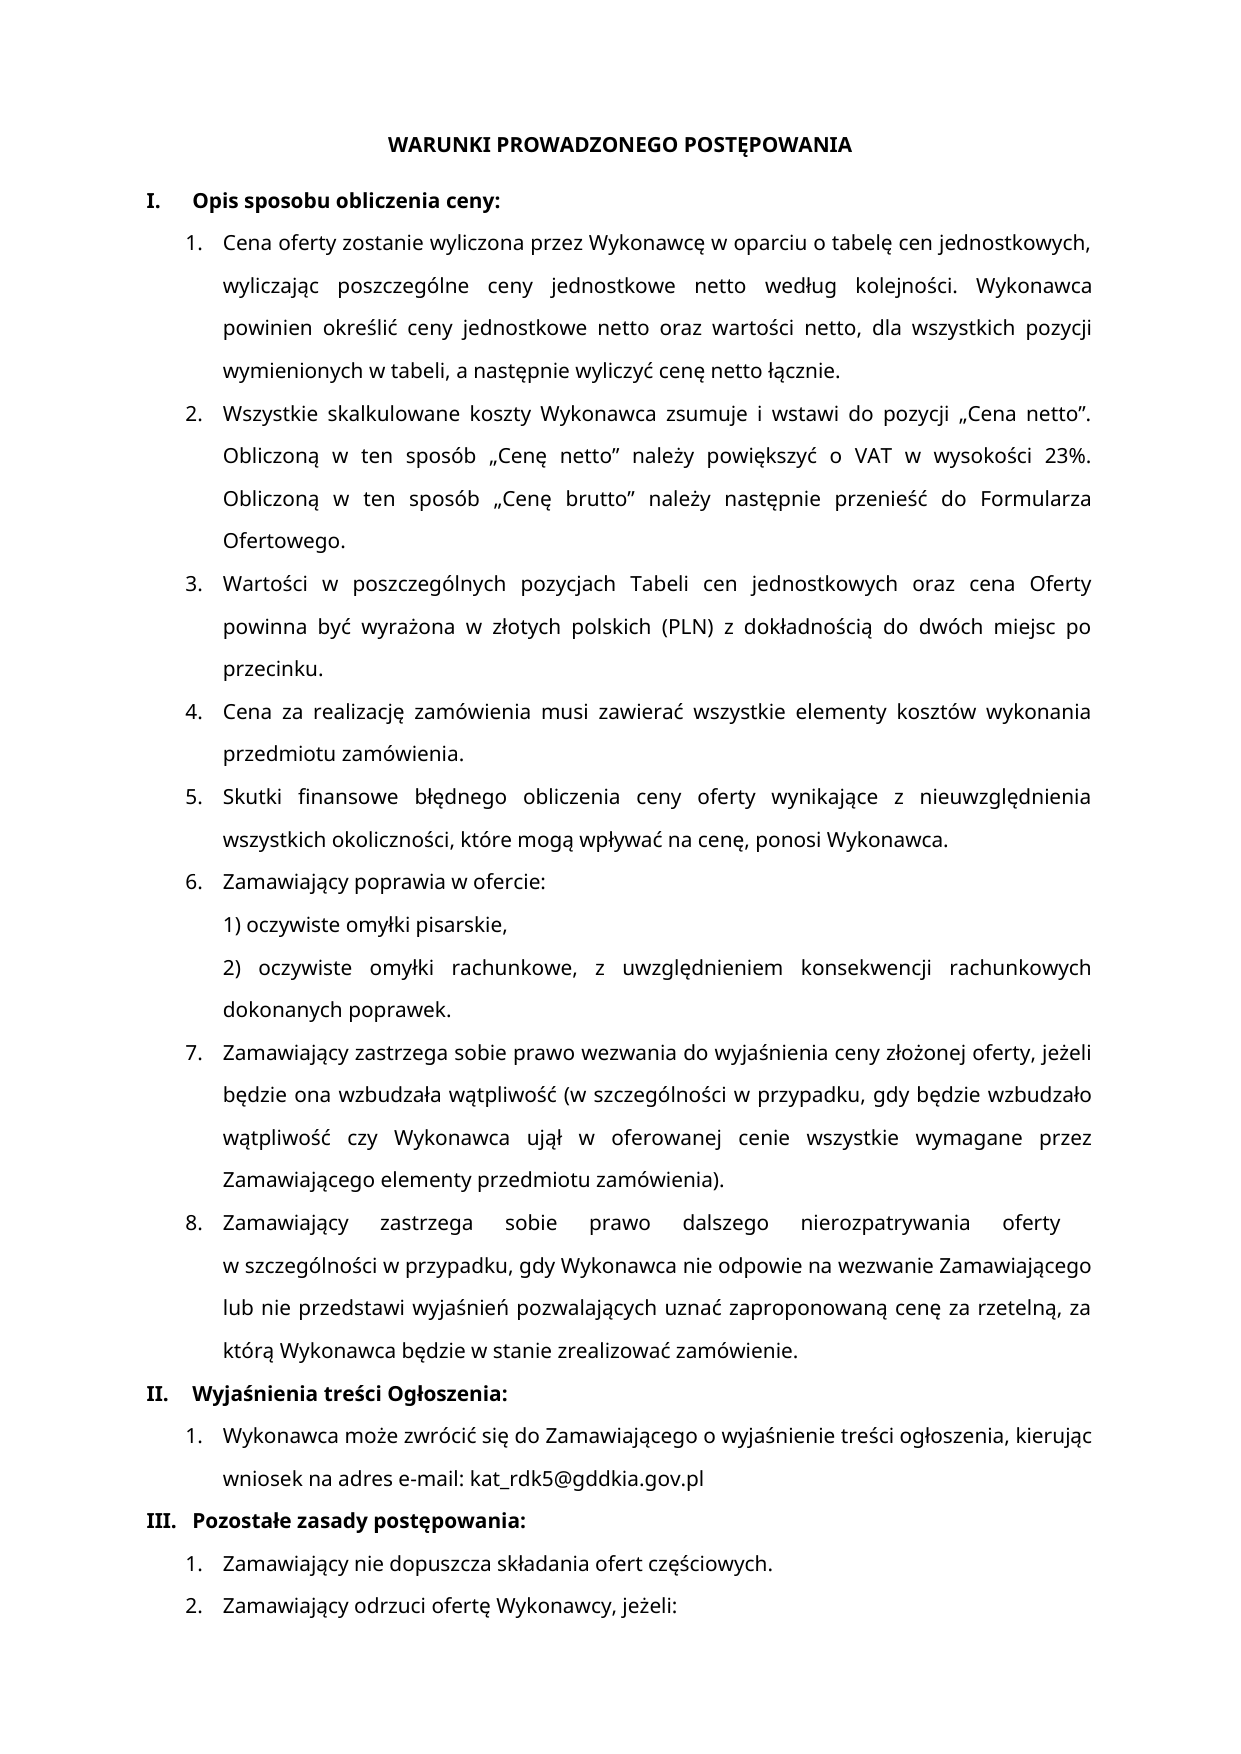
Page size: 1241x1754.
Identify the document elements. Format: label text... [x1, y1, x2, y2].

list Cena za realizację zamówienia musi zawierać wszystkie elementy kosztów wykonania przedmiotu zamówienia. [185, 697, 1093, 768]
list Wyjaśnienia treści Ogłoszenia: [146, 1379, 1093, 1407]
list Wykonawca może zwrócić się do Zamawiającego o wyjaśnienie treści ogłoszenia, kierując wniosek na adres e-mail: kat_rdk5@gddkia.gov.pl [185, 1421, 1093, 1492]
list Cena oferty zostanie wyliczona przez Wykonawcę w oparciu o tabelę cen jednostkowych, wyliczając poszczególne ceny jednostkowe netto według kolejności. Wykonawca powinien określić ceny jednostkowe netto oraz wartości netto, dla wszystkich pozycji wymienionych w tabeli, a następnie wyliczyć cenę netto łącznie. [185, 228, 1093, 384]
list Zamawiający zastrzega sobie prawo wezwania do wyjaśnienia ceny złożonej oferty, jeżeli będzie ona wzbudzała wątpliwość (w szczególności w przypadku, gdy będzie wzbudzało wątpliwość czy Wykonawca ujął w oferowanej cenie wszystkie wymagane przez Zamawiającego elementy przedmiotu zamówienia). [185, 1038, 1093, 1194]
list Wszystkie skalkulowane koszty Wykonawca zsumuje i wstawi do pozycji „Cena netto”. Obliczoną w ten sposób „Cenę netto” należy powiększyć o VAT w wysokości 23%. Obliczoną w ten sposób „Cenę brutto” należy następnie przenieść do Formularza Ofertowego. [185, 399, 1093, 555]
list 1) oczywiste omyłki pisarskie, [223, 910, 1093, 938]
list Zamawiający nie dopuszcza składania ofert częściowych. [185, 1549, 1093, 1577]
list Opis sposobu obliczenia ceny: [146, 186, 1093, 214]
text WARUNKI PROWADZONEGO POSTĘPOWANIA [148, 131, 1093, 159]
list Zamawiający odrzuci ofertę Wykonawcy, jeżeli: [185, 1592, 1093, 1620]
list 2) oczywiste omyłki rachunkowe, z uwzględnieniem konsekwencji rachunkowych dokonanych poprawek. [223, 953, 1093, 1024]
list Pozostałe zasady postępowania: [146, 1506, 1093, 1535]
list Zamawiający poprawia w ofercie: [185, 867, 1093, 896]
list Zamawiający zastrzega sobie prawo dalszego nierozpatrywania oferty w szczególności w przypadku, gdy Wykonawca nie odpowie na wezwanie Zamawiającego lub nie przedstawi wyjaśnień pozwalających uznać zaproponowaną cenę za rzetelną, za którą Wykonawca będzie w stanie zrealizować zamówienie. [185, 1208, 1093, 1364]
list Skutki finansowe błędnego obliczenia ceny oferty wynikające z nieuwzględnienia wszystkich okoliczności, które mogą wpływać na cenę, ponosi Wykonawca. [185, 782, 1093, 853]
list Wartości w poszczególnych pozycjach Tabeli cen jednostkowych oraz cena Oferty powinna być wyrażona w złotych polskich (PLN) z dokładnością do dwóch miejsc po przecinku. [185, 569, 1093, 683]
